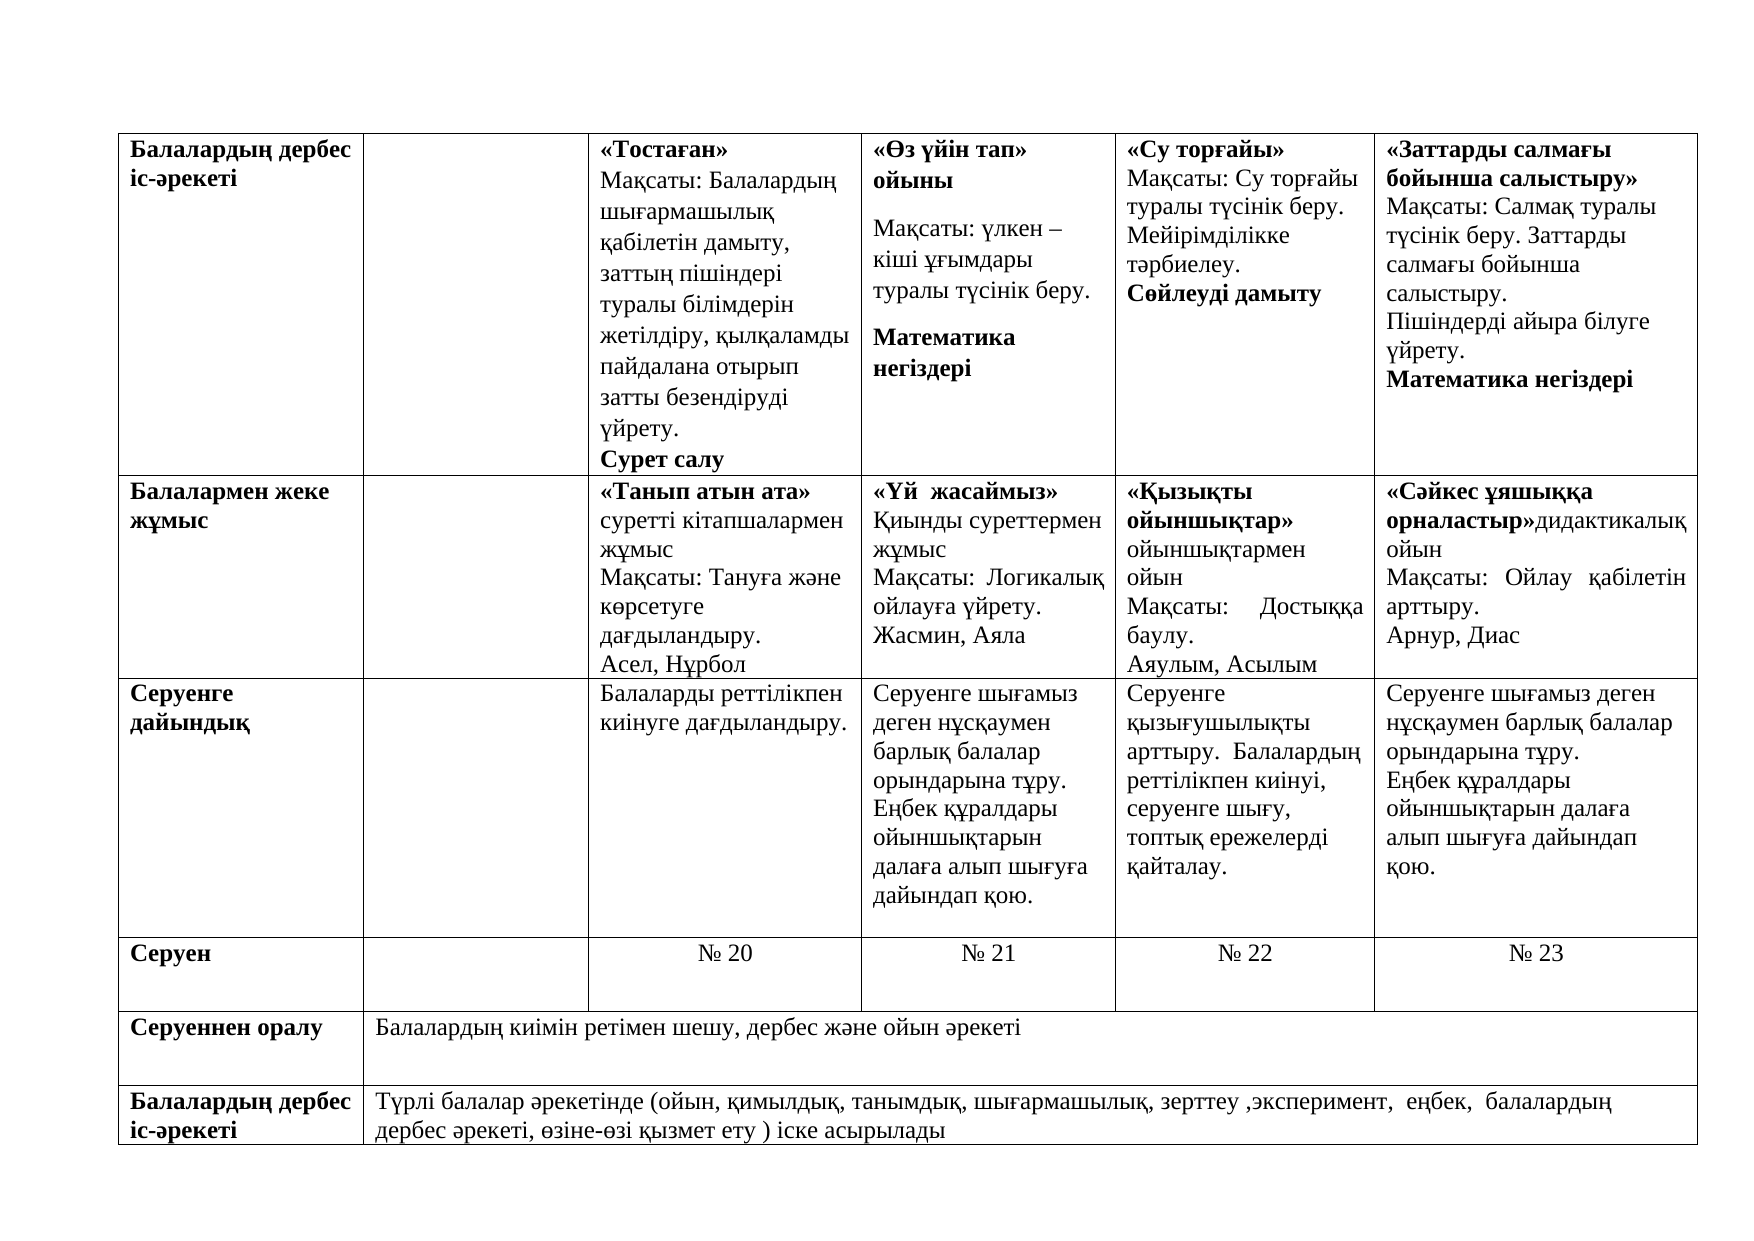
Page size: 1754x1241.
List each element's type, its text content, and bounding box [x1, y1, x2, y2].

table_cell «Сәйкес ұяшыққа орналастыр»дидактикалық ойын Мақсаты: Ойлау қабілетін арттыру. Арнур, Диас [1375, 476, 1697, 677]
table_cell Серуен [119, 938, 363, 1011]
table_cell Балалармен жеке жұмыс [119, 476, 363, 677]
table_cell Серуенге дайындық [119, 679, 363, 937]
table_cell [119, 1086, 363, 1144]
table_cell «Үй жасаймыз» Қиынды суреттермен жұмыс Мақсаты: Логикалық ойлауға үйрету. Жасмин, Аяла [862, 476, 1115, 677]
table_cell [364, 938, 588, 1011]
table_cell Балаларды реттілікпен киінуге дағдыландыру. [589, 679, 861, 937]
table_cell № 20 [589, 938, 861, 1011]
table_cell Серуенге шығамыз деген нұсқаумен барлық балалар орындарына тұру. Еңбек құралдары ойыншықтарын далаға алып шығуға дайындап қою. [862, 679, 1115, 937]
table_cell № 23 [1375, 938, 1697, 1011]
table_cell «Заттарды салмағы бойынша салыстыру» Мақсаты: Салмақ туралы түсінік беру. Заттарды салмағы бойынша салыстыру. Пішіндерді айыра білуге үйрету. Математика негіздері [1375, 134, 1697, 475]
table_cell «Өз үйін тап» ойыны Мақсаты: үлкен – кіші ұғымдары туралы түсінік беру. Математика негіздері [862, 134, 1115, 475]
table_cell Серуенге қызығушылықты арттыру. Балалардың реттілікпен киінуі, серуенге шығу, топтық ережелерді қайталау. [1116, 679, 1374, 937]
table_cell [364, 1086, 1697, 1144]
table_cell «Танып атын ата» суретті кітапшалармен жұмыс Мақсаты: Тануға және көрсетуге дағдыландыру. Асел, Нұрбол [589, 476, 861, 677]
table_cell «Тостаған» Мақсаты: Балалардың шығармашылық қабілетін дамыту, заттың пішіндері туралы білімдерін жетілдіру, қылқаламды пайдалана отырып затты безендіруді үйрету. Сурет салу [589, 134, 861, 475]
table_cell № 21 [862, 938, 1115, 1011]
table_cell № 22 [1116, 938, 1374, 1011]
table_cell Серуенге шығамыз деген нұсқаумен барлық балалар орындарына тұру. Еңбек құралдары ойыншықтарын далаға алып шығуға дайындап қою. [1375, 679, 1697, 937]
table_cell Балалардың киімін ретімен шешу, дербес және ойын әрекеті [364, 1012, 1697, 1085]
table_cell Балалардың дербес іс-әрекеті [119, 134, 363, 475]
table_cell [364, 679, 588, 937]
table_cell [364, 134, 588, 475]
table_cell «Су торғайы» Мақсаты: Су торғайы туралы түсінік беру. Мейірімділікке тәрбиелеу. Сөйлеуді дамыту [1116, 134, 1374, 475]
table_cell «Қызықты ойыншықтар» ойыншықтармен ойын Мақсаты: Достыққа баулу. Аяулым, Асылым [1116, 476, 1374, 677]
table_cell Серуеннен оралу [119, 1012, 363, 1085]
table_cell [364, 476, 588, 677]
